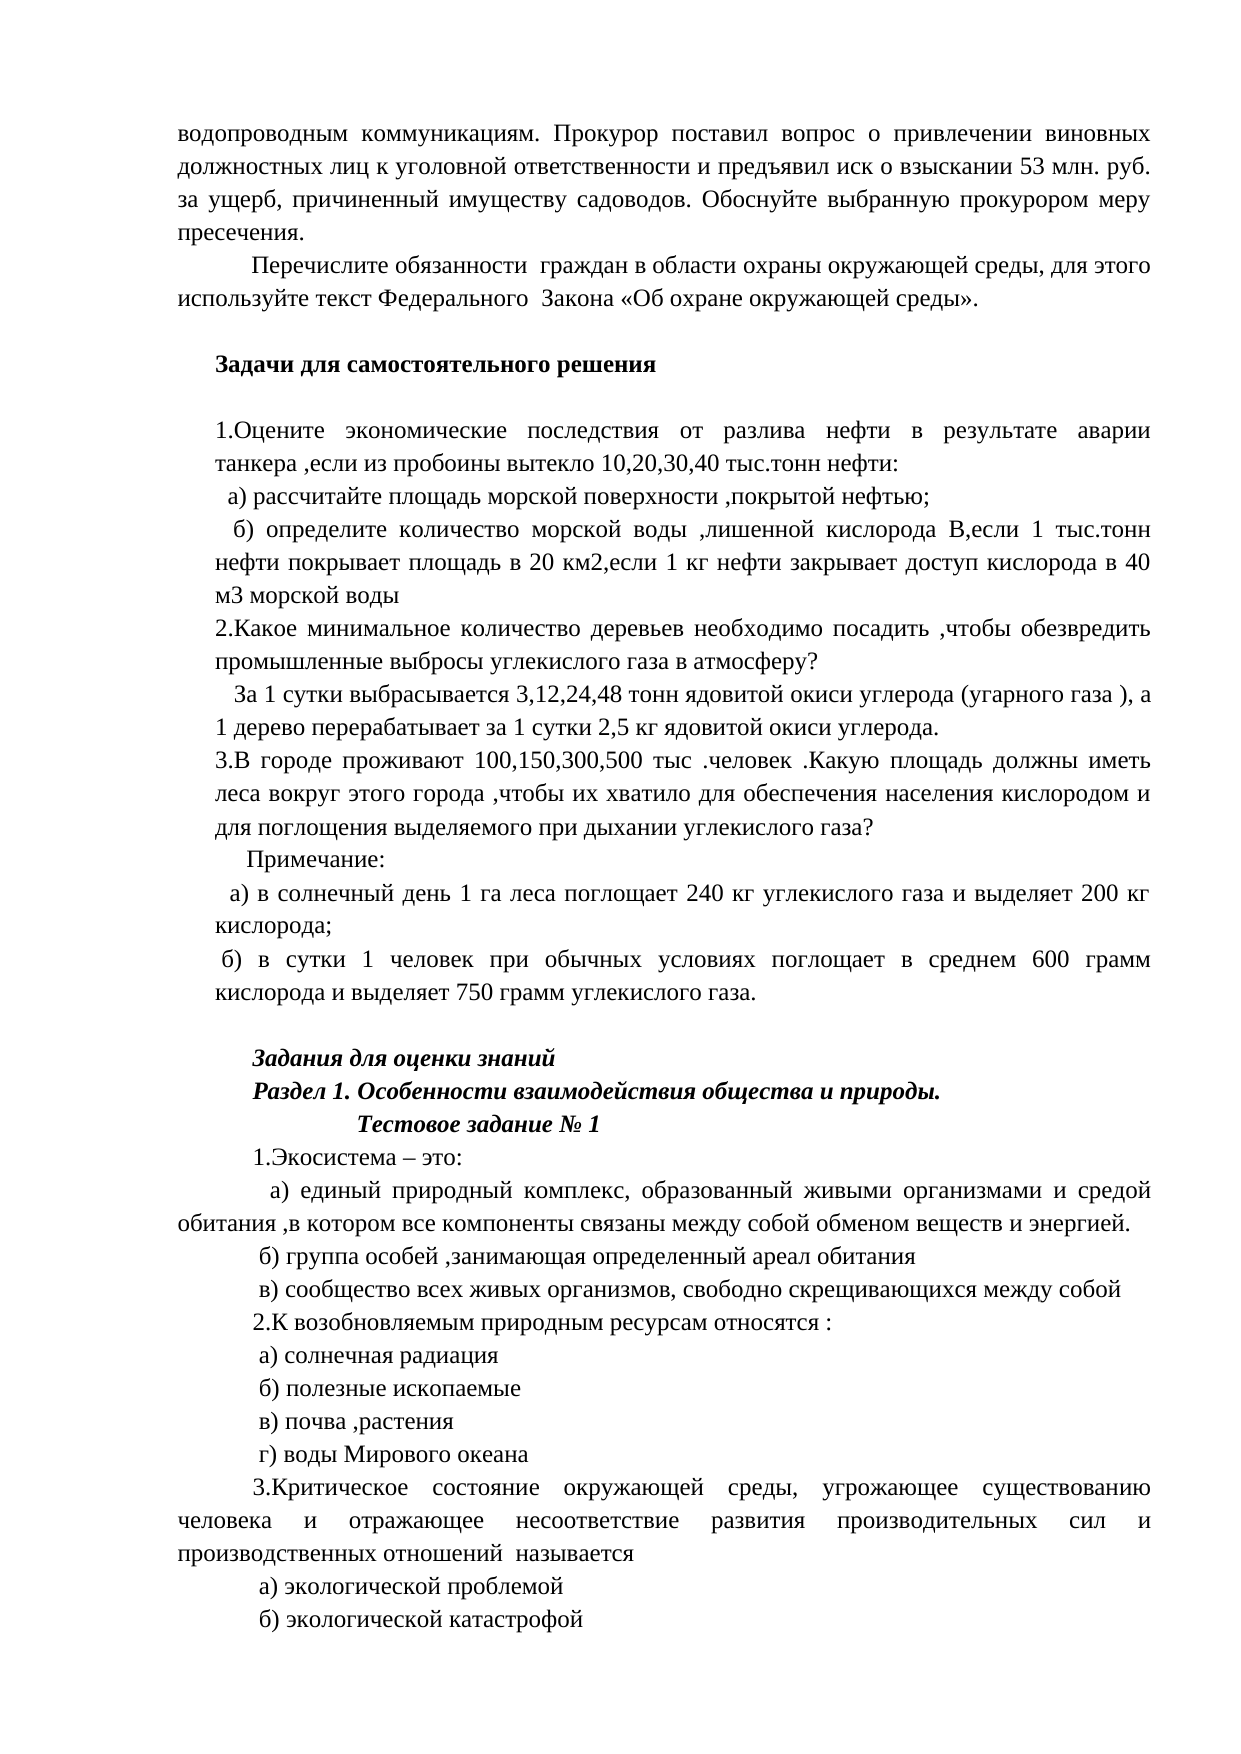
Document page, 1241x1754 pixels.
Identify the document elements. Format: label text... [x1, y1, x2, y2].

text а) экологической проблемой [177, 1571, 1152, 1600]
text а) единый природный комплекс, образованный живыми организмами и средой обитания ,в котором все компоненты связаны между собой обменом веществ и энергией. [177, 1175, 1152, 1237]
text 3.В городе проживают 100,150,300,500 тыс .человек .Какую площадь должны иметь леса вокруг этого города ,чтобы их хватило для обеспечения населения кислородом и для поглощения выделяемого при дыхании углекислого газа? [215, 746, 1152, 840]
text 2.К возобновляемым природным ресурсам относятся : [177, 1307, 1152, 1336]
text 3.Критическое состояние окружающей среды, угрожающее существованию человека и отражающее несоответствие развития производительных сил и производственных отношений называется [177, 1472, 1152, 1567]
text в) сообщество всех живых организмов, свободно скрещивающихся между собой [177, 1274, 1152, 1303]
text б) экологической катастрофой [177, 1604, 1152, 1633]
text 1.Экосистема – это: [177, 1142, 1152, 1171]
text Задания для оценки знаний [177, 1043, 1152, 1071]
text а) в солнечный день 1 га леса поглощает 240 кг углекислого газа и выделяет 200 кг кислорода; [215, 878, 1152, 939]
text Перечислите обязанности граждан в области охраны окружающей среды, для этого используйте текст Федерального Закона «Об охране окружающей среды». [177, 250, 1152, 312]
text Раздел 1. Особенности взаимодействия общества и природы. [177, 1076, 1152, 1104]
text Задачи для самостоятельного решения [215, 349, 1152, 378]
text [177, 118, 1152, 246]
text Примечание: [215, 844, 1152, 873]
text б) группа особей ,занимающая определенный ареал обитания [177, 1241, 1152, 1269]
text г) воды Мирового океана [177, 1439, 1152, 1468]
text в) почва ,растения [177, 1406, 1152, 1435]
text 1.Оцените экономические последствия от разлива нефти в результате аварии танкера ,если из пробоины вытекло 10,20,30,40 тыс.тонн нефти: [215, 415, 1152, 477]
text Тестовое задание № 1 [177, 1109, 1152, 1137]
text а) солнечная радиация [177, 1340, 1152, 1369]
text 2.Какое минимальное количество деревьев необходимо посадить ,чтобы обезвредить промышленные выбросы углекислого газа в атмосферу? [215, 613, 1152, 675]
text б) полезные ископаемые [177, 1373, 1152, 1402]
text б) в сутки 1 человек при обычных условиях поглощает в среднем 600 грамм кислорода и выделяет 750 грамм углекислого газа. [215, 944, 1152, 1005]
text За 1 сутки выбрасывается 3,12,24,48 тонн ядовитой окиси углерода (угарного газа ), а 1 дерево перерабатывает за 1 сутки 2,5 кг ядовитой окиси углерода. [215, 679, 1152, 741]
text а) рассчитайте площадь морской поверхности ,покрытой нефтью; [215, 481, 1152, 510]
text б) определите количество морской воды ,лишенной кислорода В,если 1 тыс.тонн нефти покрывает площадь в 20 км2,если 1 кг нефти закрывает доступ кислорода в 40 м3 морской воды [215, 514, 1152, 609]
